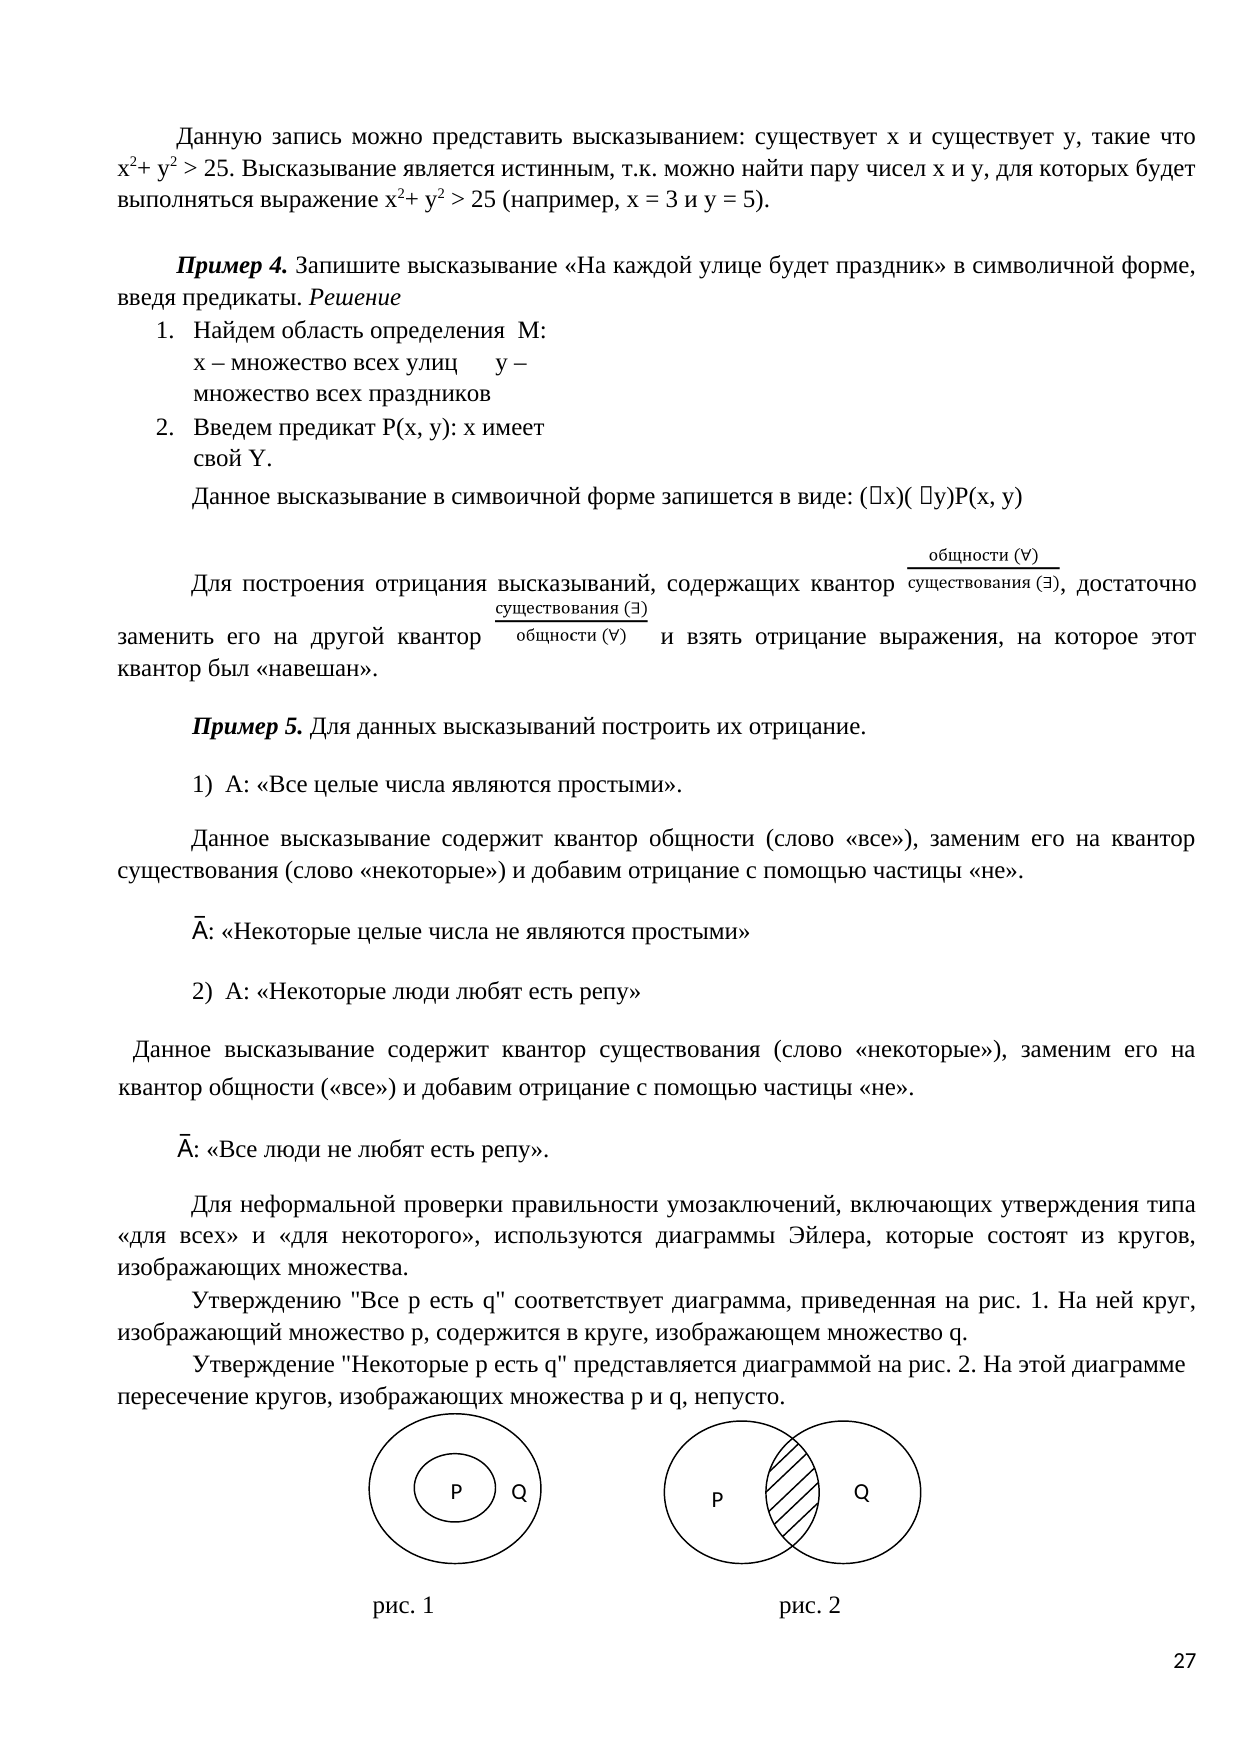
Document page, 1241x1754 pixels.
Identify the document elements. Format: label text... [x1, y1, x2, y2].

picture [435, 1472, 476, 1524]
picture [494, 600, 648, 645]
text Пример 4. Запишите высказывание «На каждой улице будет праздник» в символичной форме, введя предикаты. Решение [117, 250, 1197, 311]
text Данное высказывание содержит квантор существования (слово «некоторые»), заменим его на квантор общности («все») и добавим отрицание с помощью частицы «не». [117, 1034, 1197, 1101]
text Для построения отрицания высказываний, содержащих квантор , достаточно заменить его на другой квантор и взять отрицание выражения, на которое этот квантор был «навешан». [117, 547, 1197, 682]
picture [906, 547, 1060, 592]
list Введем предикат P(x, y): x имеет свой Y. [156, 412, 560, 472]
picture [838, 1472, 879, 1524]
text Утверждению "Все р есть q" соответствует диаграмма, приведенная на рис. 1. На ней круг, изображающий множество р, содержится в круге, изображающем множество q. [117, 1285, 1197, 1345]
text рис. 1 рис. 2 [59, 1591, 1204, 1619]
text Данную запись можно представить высказыванием: существует х и существует y, такие что x2+ y2 > 25. Высказывание является истинным, т.к. можно найти пару чисел х и y, для которых будет выполняться выражение x2+ y2 > 25 (например, х = 3 и y = 5). [117, 121, 1197, 213]
text пересечение кругов, изображающих множества р и q, непусто. [117, 1381, 1197, 1410]
text Пример 5. Для данных высказываний построить их отрицание. [192, 711, 1197, 740]
text Утверждение "Некоторые р есть q" представляется диаграммой на рис. 2. На этой диаграмме [192, 1349, 1197, 1378]
list А: «Некоторые люди любят есть репу» [192, 976, 1197, 1004]
text А̅: «Некоторые целые числа не являются простыми» [192, 915, 1197, 945]
picture [495, 1472, 537, 1524]
list A: «Все целые числа являются простыми». [192, 769, 1197, 798]
list Найдем область определения М: х – множество всех улиц y – множество всех праздников [156, 315, 560, 407]
text Для неформальной проверки правильности умозаключений, включающих утверждения типа «для всех» и «для некоторого», используются диаграммы Эйлера, которые состоят из кругов, изображающих множества. [117, 1189, 1197, 1281]
picture [696, 1480, 737, 1531]
text А̅: «Все люди не любят есть репу». [177, 1133, 1197, 1163]
text Данное высказывание содержит квантор общности (слово «все»), заменим его на квантор существования (слово «некоторые») и добавим отрицание с помощью частицы «не». [117, 823, 1197, 884]
text Данное высказывание в симвоичной форме запишется в виде: (x)( y)P(x, y) [192, 478, 1197, 512]
